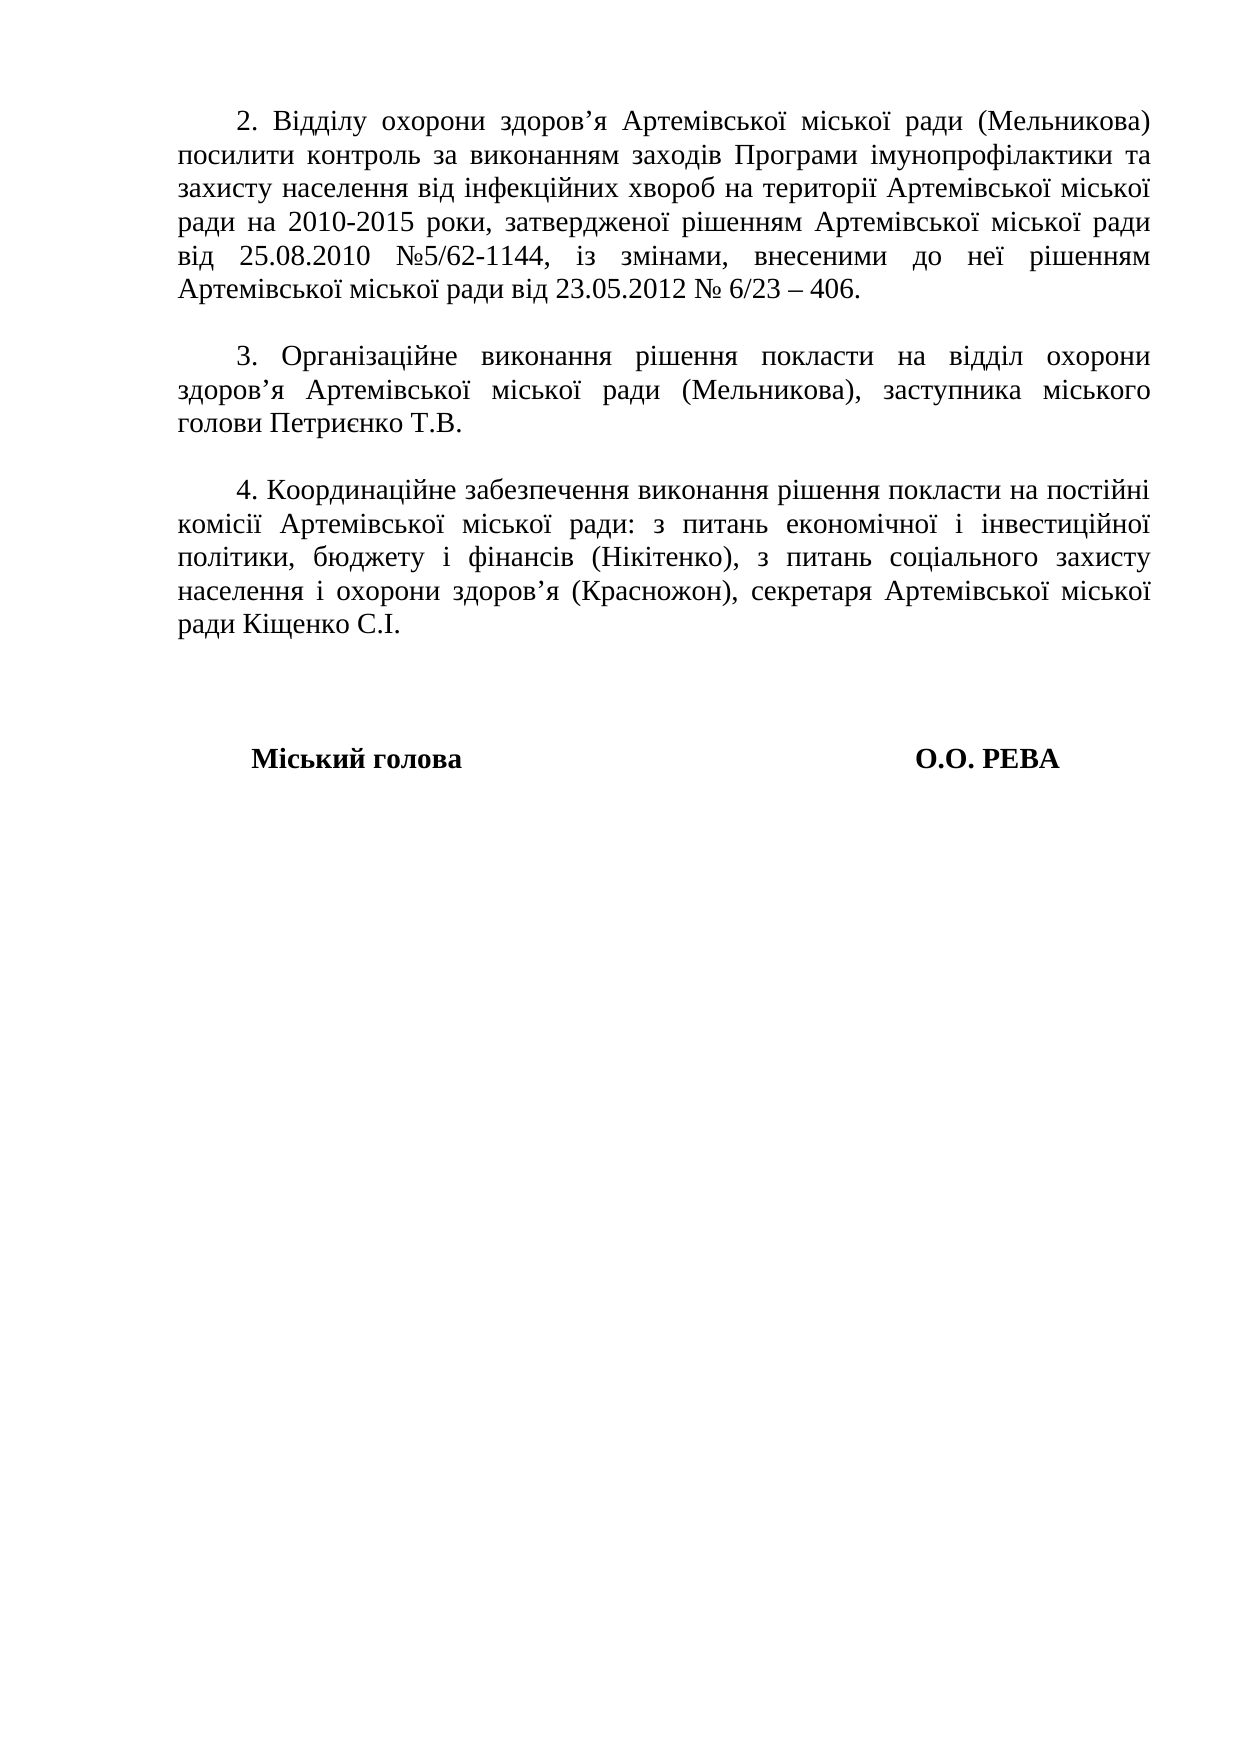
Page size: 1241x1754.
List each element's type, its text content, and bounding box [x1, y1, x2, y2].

text 3. Організаційне виконання рішення покласти на відділ охорони здоров’я Артемівської міської ради (Мельникова), заступника міського голови Петриєнко Т.В. [177, 338, 1152, 439]
text 2. Відділу охорони здоров’я Артемівської міської ради (Мельникова) посилити контроль за виконанням заходів Програми імунопрофілактики та захисту населення від інфекційних хвороб на території Артемівської міської ради на 2010-2015 роки, затвердженої рішенням Артемівської міської ради від 25.08.2010 №5/62-1144, із змінами, внесеними до неї рішенням Артемівської міської ради від 23.05.2012 № 6/23 – 406. [177, 103, 1152, 305]
text 4. Координаційне забезпечення виконання рішення покласти на постійні комісії Артемівської міської ради: з питань економічної і інвестиційної політики, бюджету і фінансів (Нікітенко), з питань соціального захисту населення і охорони здоров’я (Красножон), секретаря Артемівської міської ради Кіщенко С.І. [177, 472, 1152, 640]
text Міський голова О.О. РЕВА [177, 741, 1152, 774]
